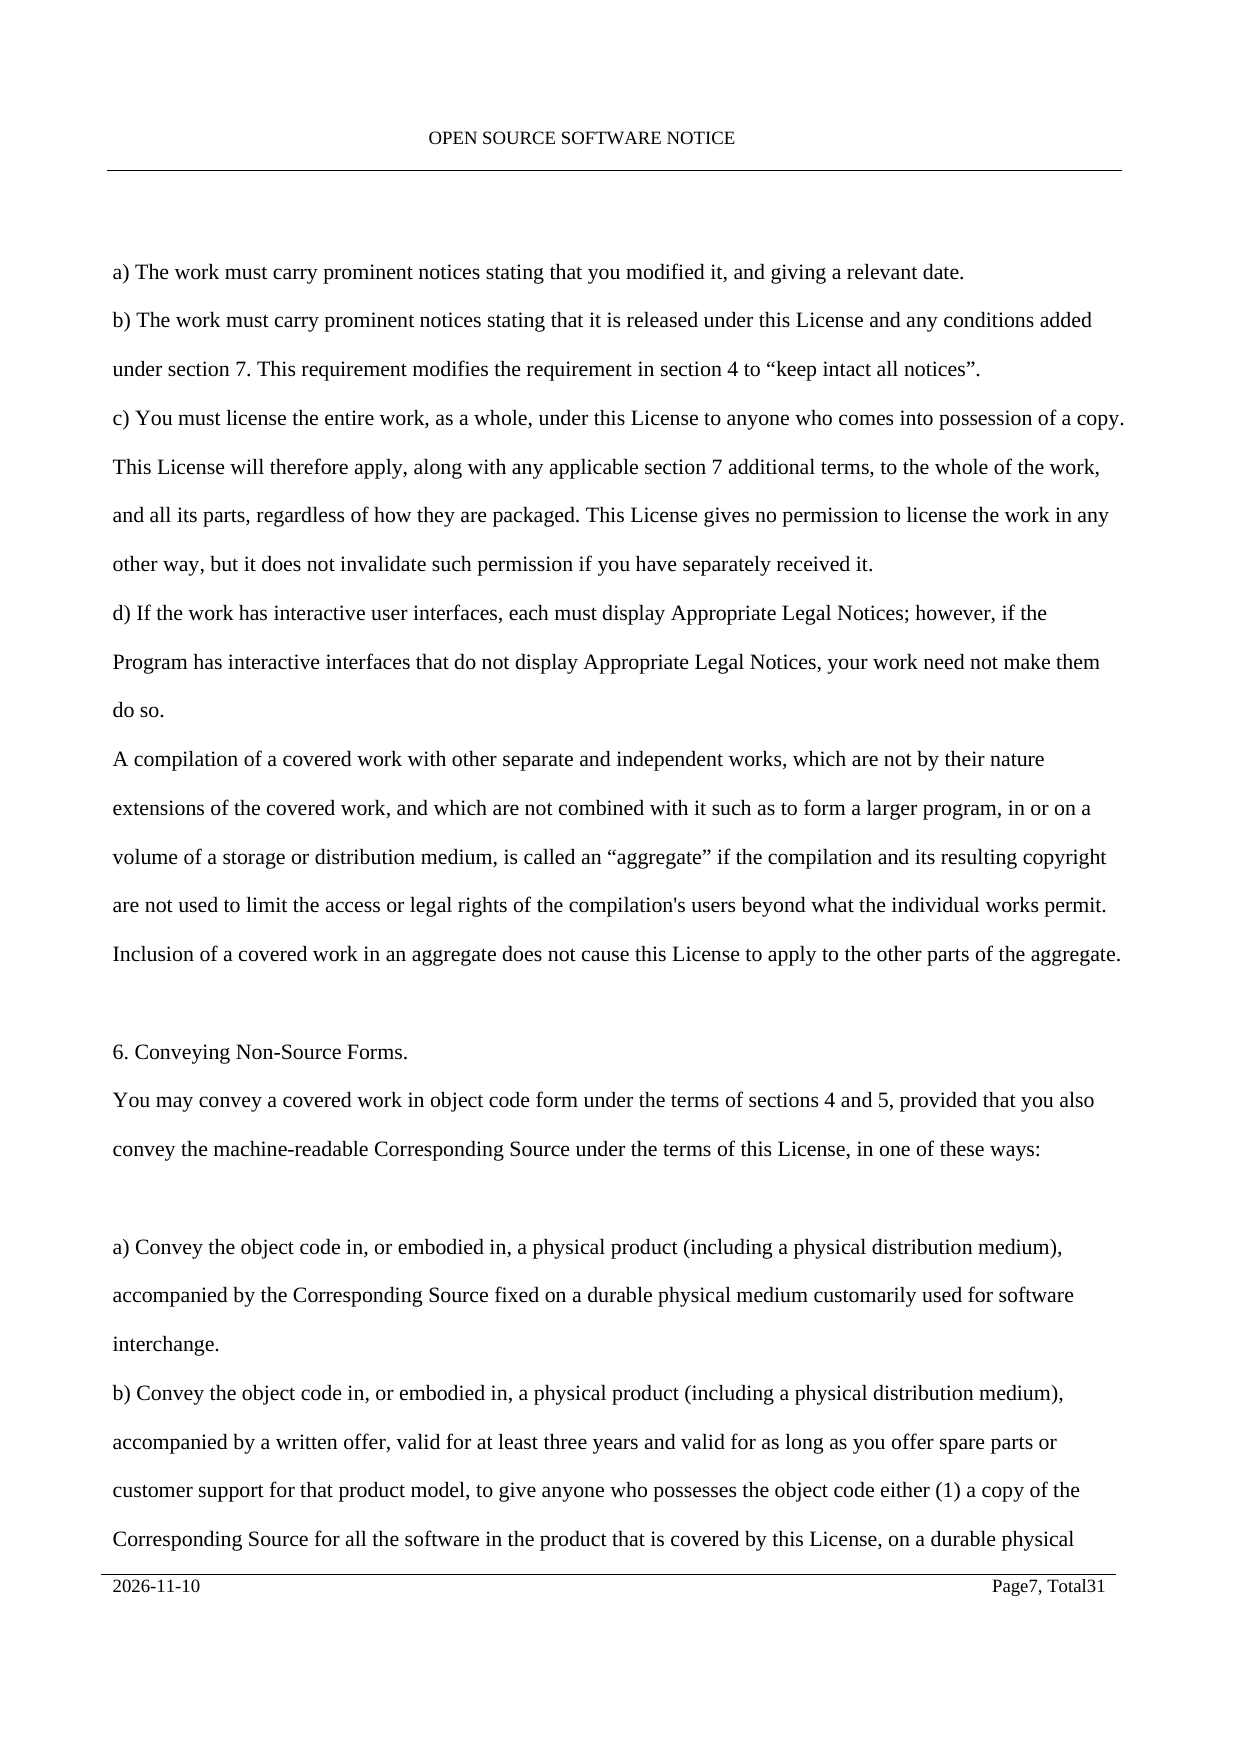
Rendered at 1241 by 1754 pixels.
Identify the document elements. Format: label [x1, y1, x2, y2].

text [112, 206, 1128, 1555]
